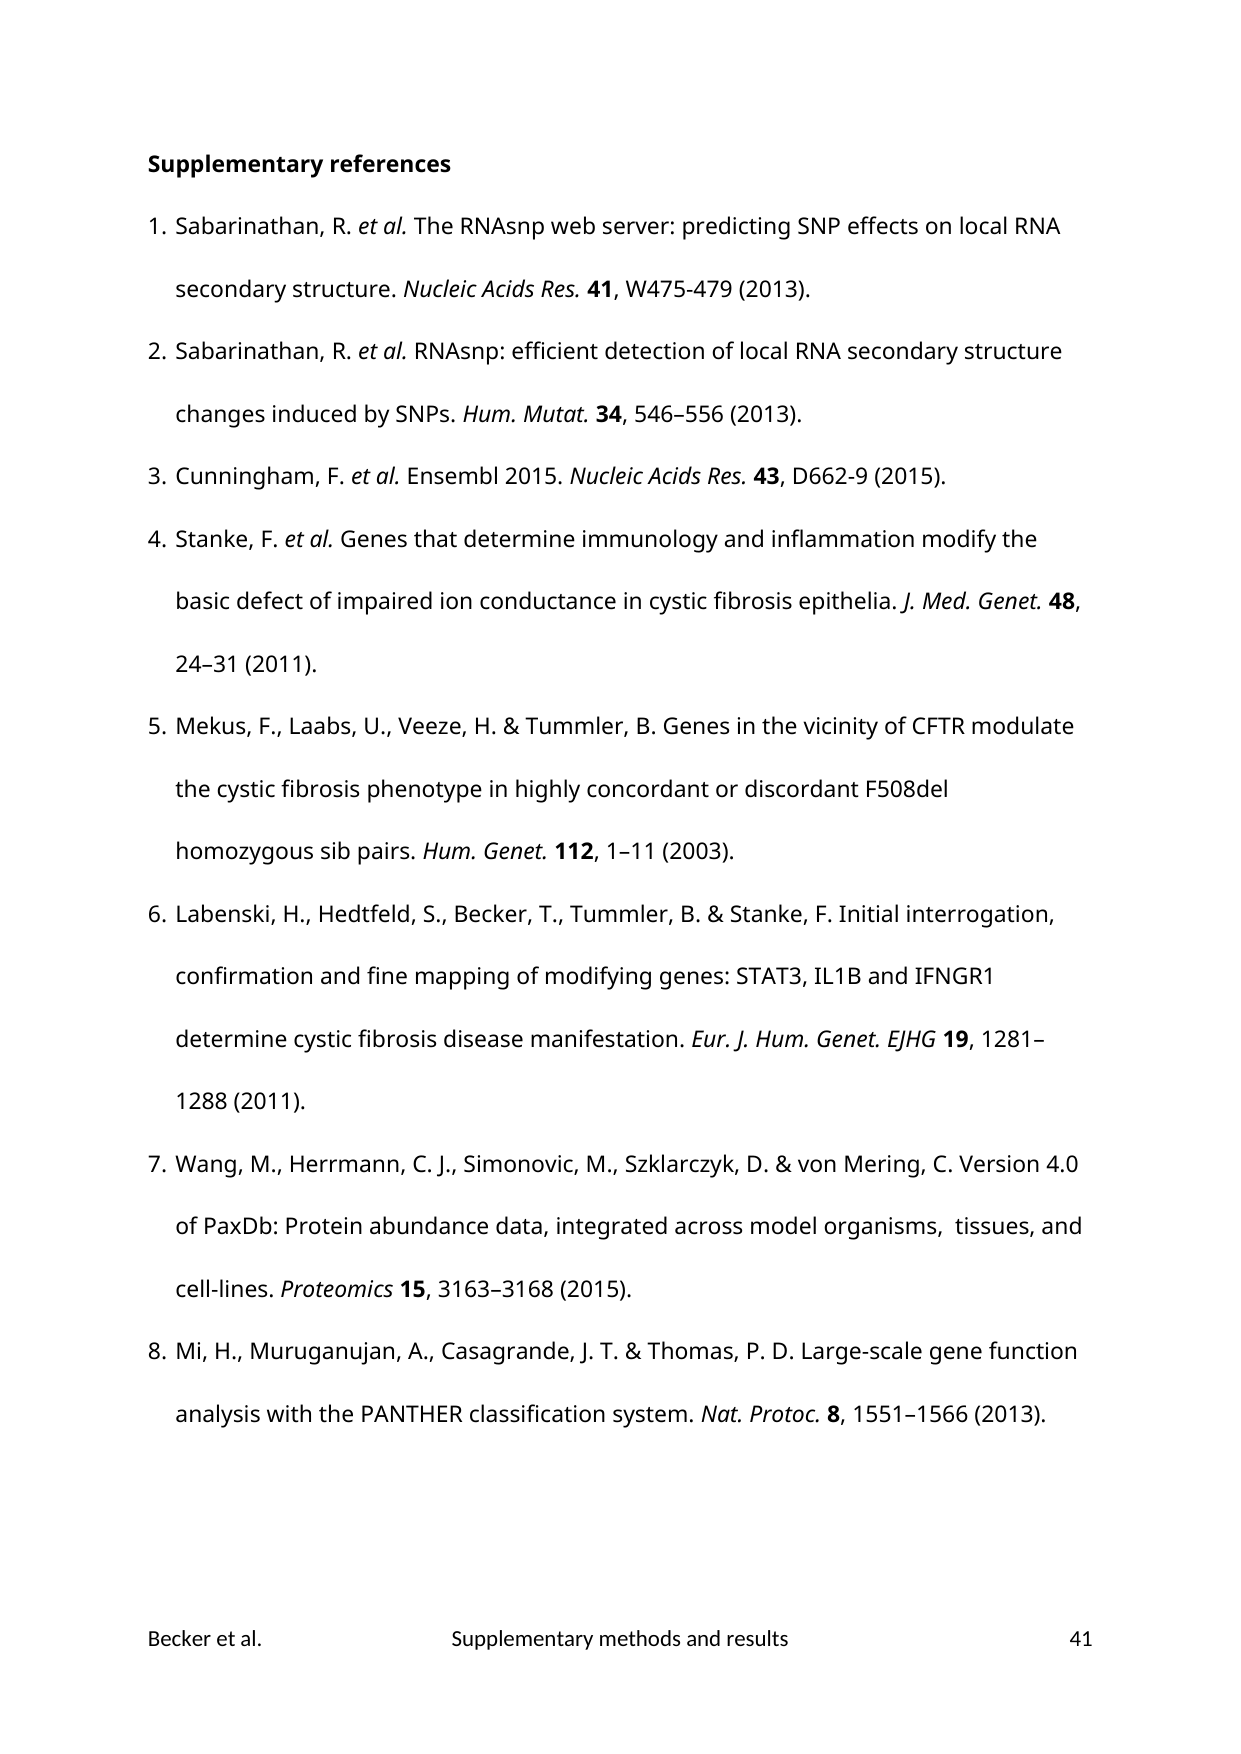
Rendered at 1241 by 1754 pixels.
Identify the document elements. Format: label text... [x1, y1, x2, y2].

text 1. Sabarinathan, R. et al. The RNAsnp web server: predicting SNP effects on local RNA secondary structure. Nucleic Acids Res. 41, W475-479 (2013). [148, 210, 1093, 304]
text 3. Cunningham, F. et al. Ensembl 2015. Nucleic Acids Res. 43, D662-9 (2015). [148, 460, 1093, 491]
text 7. Wang, M., Herrmann, C. J., Simonovic, M., Szklarczyk, D. & von Mering, C. Version 4.0 of PaxDb: Protein abundance data, integrated across model organisms, tissues, and cell-lines. Proteomics 15, 3163–3168 (2015). [148, 1148, 1093, 1304]
text 8. Mi, H., Muruganujan, A., Casagrande, J. T. & Thomas, P. D. Large-scale gene function analysis with the PANTHER classification system. Nat. Protoc. 8, 1551–1566 (2013). [148, 1335, 1093, 1429]
text 5. Mekus, F., Laabs, U., Veeze, H. & Tummler, B. Genes in the vicinity of CFTR modulate the cystic fibrosis phenotype in highly concordant or discordant F508del homozygous sib pairs. Hum. Genet. 112, 1–11 (2003). [148, 710, 1093, 866]
text 4. Stanke, F. et al. Genes that determine immunology and inflammation modify the basic defect of impaired ion conductance in cystic fibrosis epithelia. J. Med. Genet. 48, 24–31 (2011). [148, 523, 1093, 679]
text Supplementary references [148, 148, 1093, 179]
text 6. Labenski, H., Hedtfeld, S., Becker, T., Tummler, B. & Stanke, F. Initial interrogation, confirmation and fine mapping of modifying genes: STAT3, IL1B and IFNGR1 determine cystic fibrosis disease manifestation. Eur. J. Hum. Genet. EJHG 19, 1281–1288 (2011). [148, 898, 1093, 1116]
text 2. Sabarinathan, R. et al. RNAsnp: efficient detection of local RNA secondary structure changes induced by SNPs. Hum. Mutat. 34, 546–556 (2013). [148, 335, 1093, 429]
